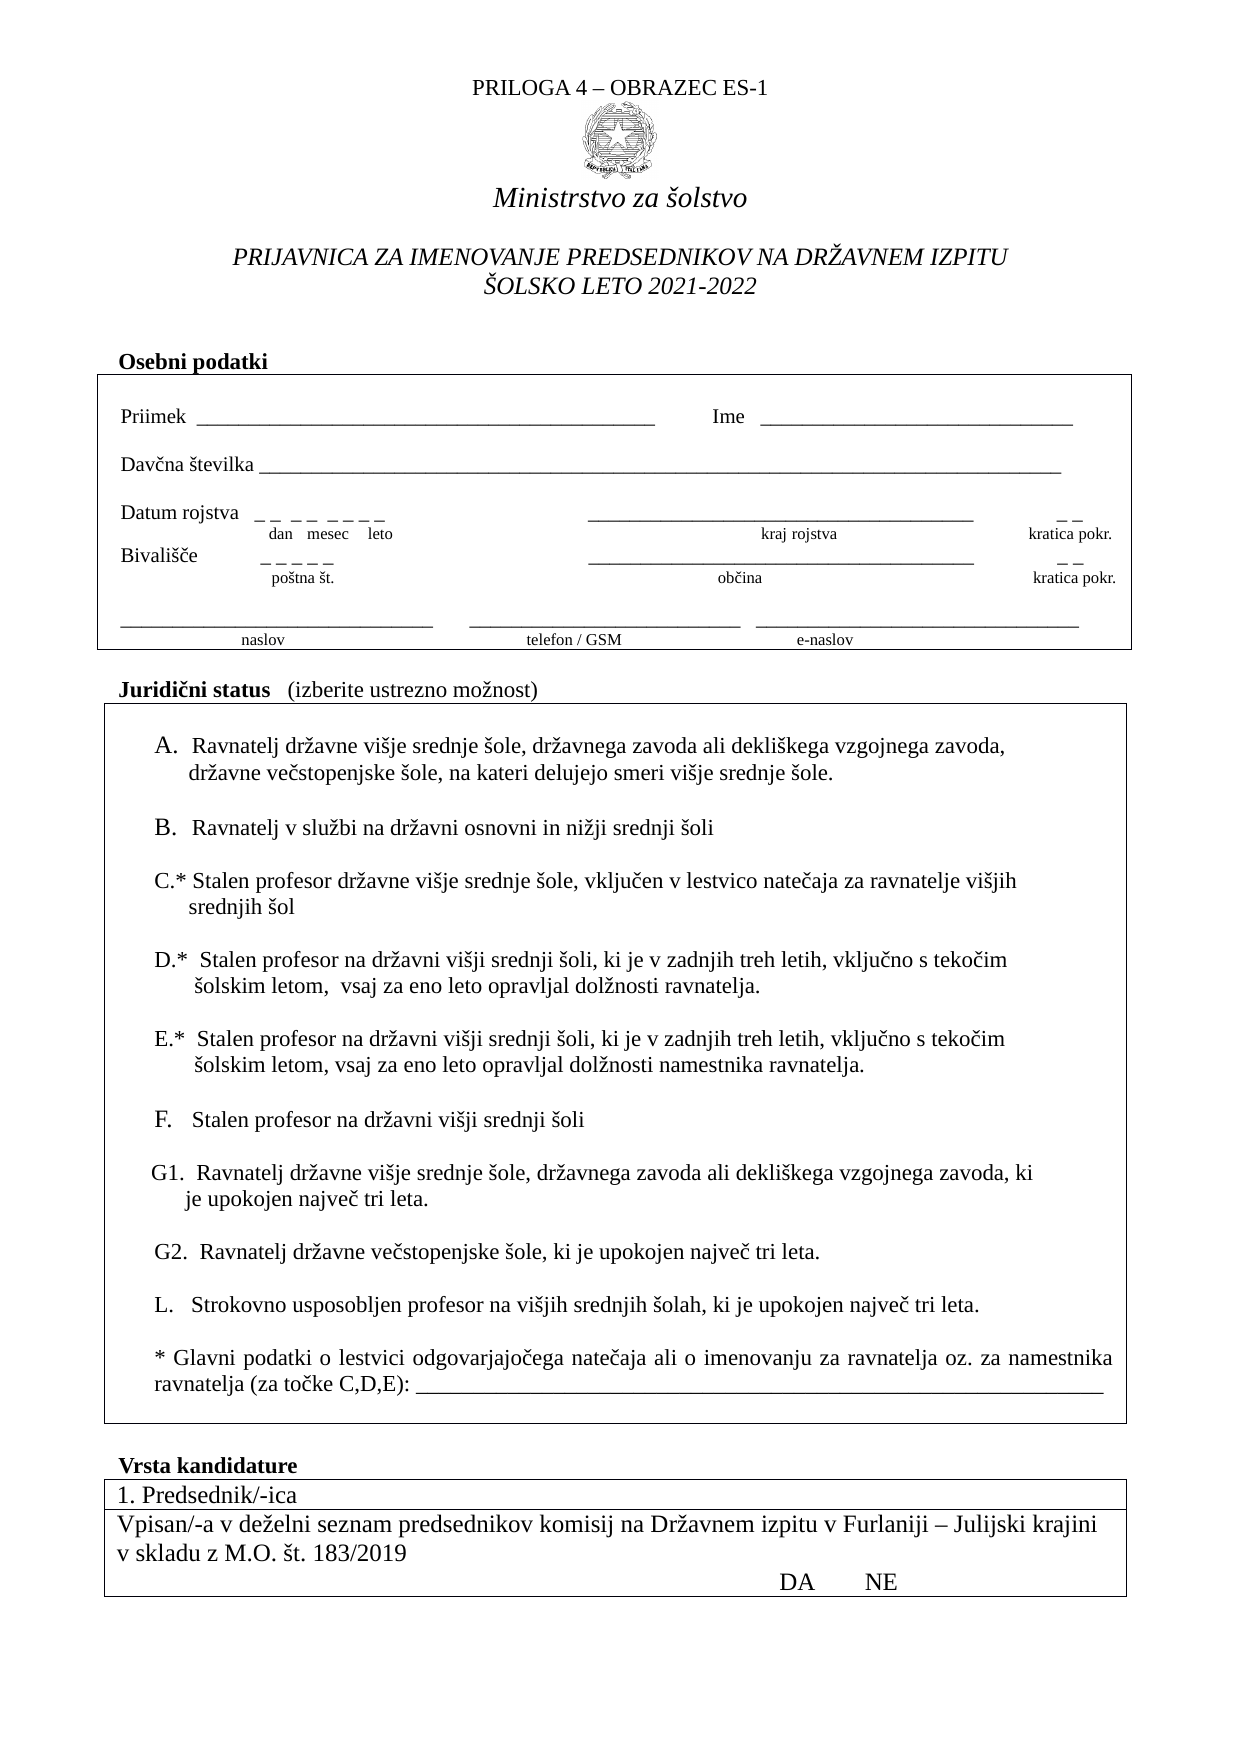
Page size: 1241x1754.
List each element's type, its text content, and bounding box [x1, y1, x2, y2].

table_header 1. Predsednik/-ica [105, 1480, 1126, 1508]
table_header Ravnatelj državne višje srednje šole, državnega zavoda ali dekliškega vzgojnega zavoda, državne večstopenjske šole, na kateri delujejo smeri višje srednje šole. Ravnatelj v službi na državni osnovni in nižji srednji šoli C.* Stalen profesor državne višje srednje šole, vključen v lestvico natečaja za ravnatelje višjih srednjih šol D.* Stalen profesor na državni višji srednji šoli, ki je v zadnjih treh letih, vključno s tekočim šolskim letom, vsaj za eno leto opravljal dolžnosti ravnatelja. E.* Stalen profesor na državni višji srednji šoli, ki je v zadnjih treh letih, vključno s tekočim šolskim letom, vsaj za eno leto opravljal dolžnosti namestnika ravnatelja. Stalen profesor na državni višji srednji šoli G1. Ravnatelj državne višje srednje šole, državnega zavoda ali dekliškega vzgojnega zavoda, ki je upokojen največ tri leta. G2. Ravnatelj državne večstopenjske šole, ki je upokojen največ tri leta. L. Strokovno usposobljen profesor na višjih srednjih šolah, ki je upokojen največ tri leta. * Glavni podatki o lestvici odgovarjajočega natečaja ali o imenovanju za ravnatelja oz. za namestnika ravnatelja (za točke C,D,E): ____________________________________________________________ [105, 704, 1126, 1423]
text Vrsta kandidature [118, 1452, 1122, 1479]
table_cell Vpisan/-a v deželni seznam predsednikov komisij na Državnem izpitu v Furlaniji – Julijski krajini v skladu z M.O. št. 183/2019 DA  NE  [105, 1510, 1126, 1596]
table_header [98, 375, 109, 649]
text Juridični status (izberite ustrezno možnost) [118, 676, 1122, 703]
picture [581, 100, 659, 180]
text Osebni podatki [118, 348, 1122, 374]
